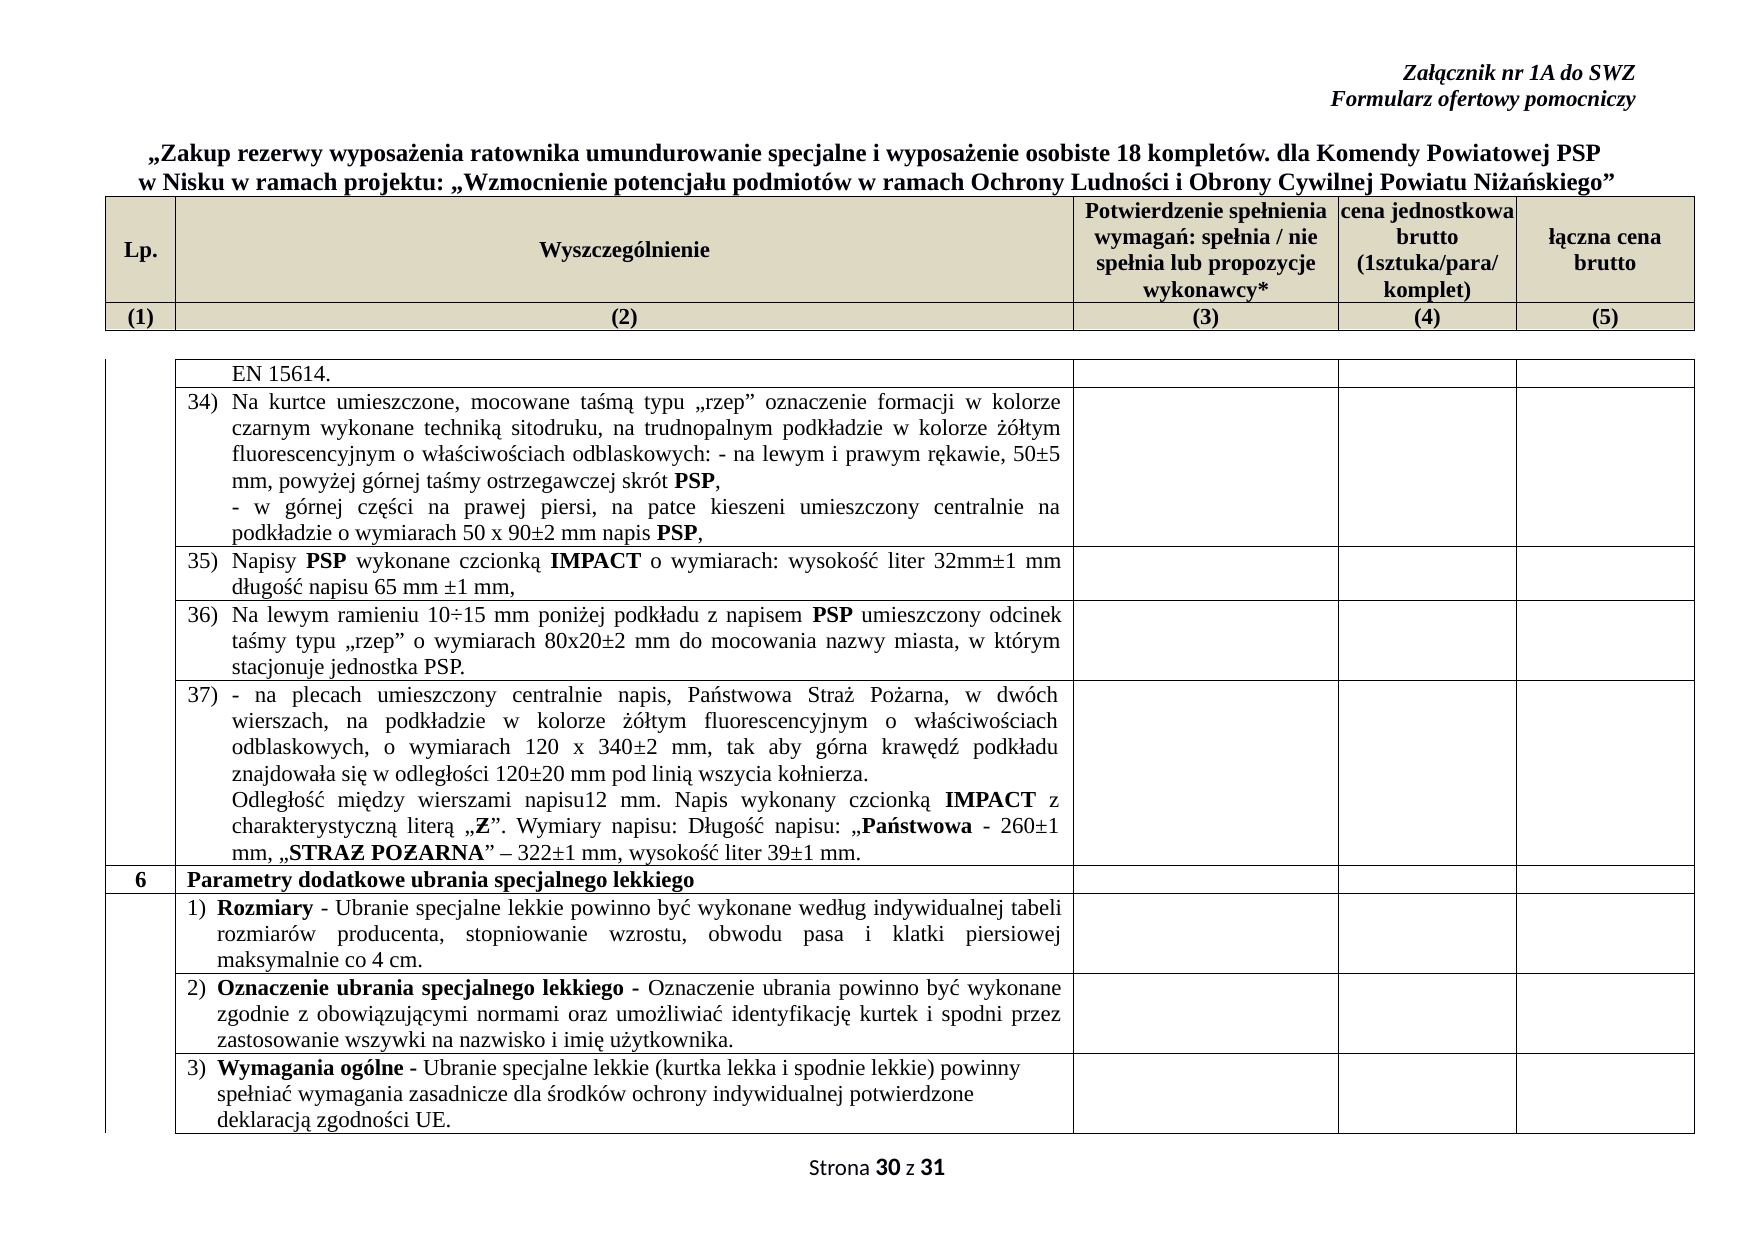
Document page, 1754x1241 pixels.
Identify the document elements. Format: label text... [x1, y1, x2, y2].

table_cell [1517, 388, 1694, 546]
table_cell [1074, 601, 1338, 680]
table_cell [1517, 894, 1694, 973]
table_cell [1517, 1054, 1694, 1133]
table_cell [1074, 974, 1338, 1053]
table_cell [1074, 894, 1338, 973]
table_cell Wymagania ogólne - Ubranie specjalne lekkie (kurtka lekka i spodnie lekkie) powinny spełniać wymagania zasadnicze dla środków ochrony indywidualnej potwierdzone deklaracją zgodności UE. [176, 1054, 1073, 1133]
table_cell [176, 360, 1073, 387]
table_cell [1517, 360, 1694, 387]
table_cell [1517, 866, 1694, 893]
table_cell [1074, 681, 1338, 865]
table_cell [1074, 547, 1338, 599]
table_cell [1074, 1054, 1338, 1133]
table_cell Napisy PSP wykonane czcionką IMPACT o wymiarach: wysokość liter 32mm±1 mm długość napisu 65 mm ±1 mm, [176, 547, 1073, 599]
table_cell - na plecach umieszczony centralnie napis, Państwowa Straż Pożarna, w dwóch wierszach, na podkładzie w kolorze żółtym fluorescencyjnym o właściwościach odblaskowych, o wymiarach 120 x 340±2 mm, tak aby górna krawędź podkładu znajdowała się w odległości 120±20 mm pod linią wszycia kołnierza. Odległość między wierszami napisu12 mm. Napis wykonany czcionką IMPACT z charakterystyczną literą „Ƶ”. Wymiary napisu: Długość napisu: „Państwowa - 260±1 mm, „STRAƵ POƵARNA” – 322±1 mm, wysokość liter 39±1 mm. [176, 681, 1073, 865]
table_cell [1339, 866, 1516, 893]
table_cell [1517, 601, 1694, 680]
table_cell Rozmiary - Ubranie specjalne lekkie powinno być wykonane według indywidualnej tabeli rozmiarów producenta, stopniowanie wzrostu, obwodu pasa i klatki piersiowej maksymalnie co 4 cm. [176, 894, 1073, 973]
table_cell Oznaczenie ubrania specjalnego lekkiego - Oznaczenie ubrania powinno być wykonane zgodnie z obowiązującymi normami oraz umożliwiać identyfikację kurtek i spodni przez zastosowanie wszywki na nazwisko i imię użytkownika. [176, 974, 1073, 1053]
table_cell [1517, 547, 1694, 599]
table_cell [1074, 388, 1338, 546]
table_cell 6 [106, 866, 175, 893]
table_cell Na kurtce umieszczone, mocowane taśmą typu „rzep” oznaczenie formacji w kolorze czarnym wykonane techniką sitodruku, na trudnopalnym podkładzie w kolorze żółtym fluorescencyjnym o właściwościach odblaskowych: - na lewym i prawym rękawie, 50±5 mm, powyżej górnej taśmy ostrzegawczej skrót PSP, - w górnej części na prawej piersi, na patce kieszeni umieszczony centralnie na podkładzie o wymiarach 50 x 90±2 mm napis PSP, [176, 388, 1073, 546]
table_cell [1339, 681, 1516, 865]
table_cell [1339, 894, 1516, 973]
table_cell [1339, 388, 1516, 546]
table_cell [1339, 360, 1516, 387]
table_cell [1339, 601, 1516, 680]
table_cell [1074, 360, 1338, 387]
table_cell Na lewym ramieniu 10÷15 mm poniżej podkładu z napisem PSP umieszczony odcinek taśmy typu „rzep” o wymiarach 80x20±2 mm do mocowania nazwy miasta, w którym stacjonuje jednostka PSP. [176, 601, 1073, 680]
table_cell [1339, 974, 1516, 1053]
table_cell [1517, 974, 1694, 1053]
table_cell Parametry dodatkowe ubrania specjalnego lekkiego [176, 866, 1073, 893]
table_cell [1339, 547, 1516, 599]
table_cell [1339, 1054, 1516, 1133]
table_cell [106, 894, 175, 1133]
table_cell [1517, 681, 1694, 865]
table_cell [1074, 866, 1338, 893]
